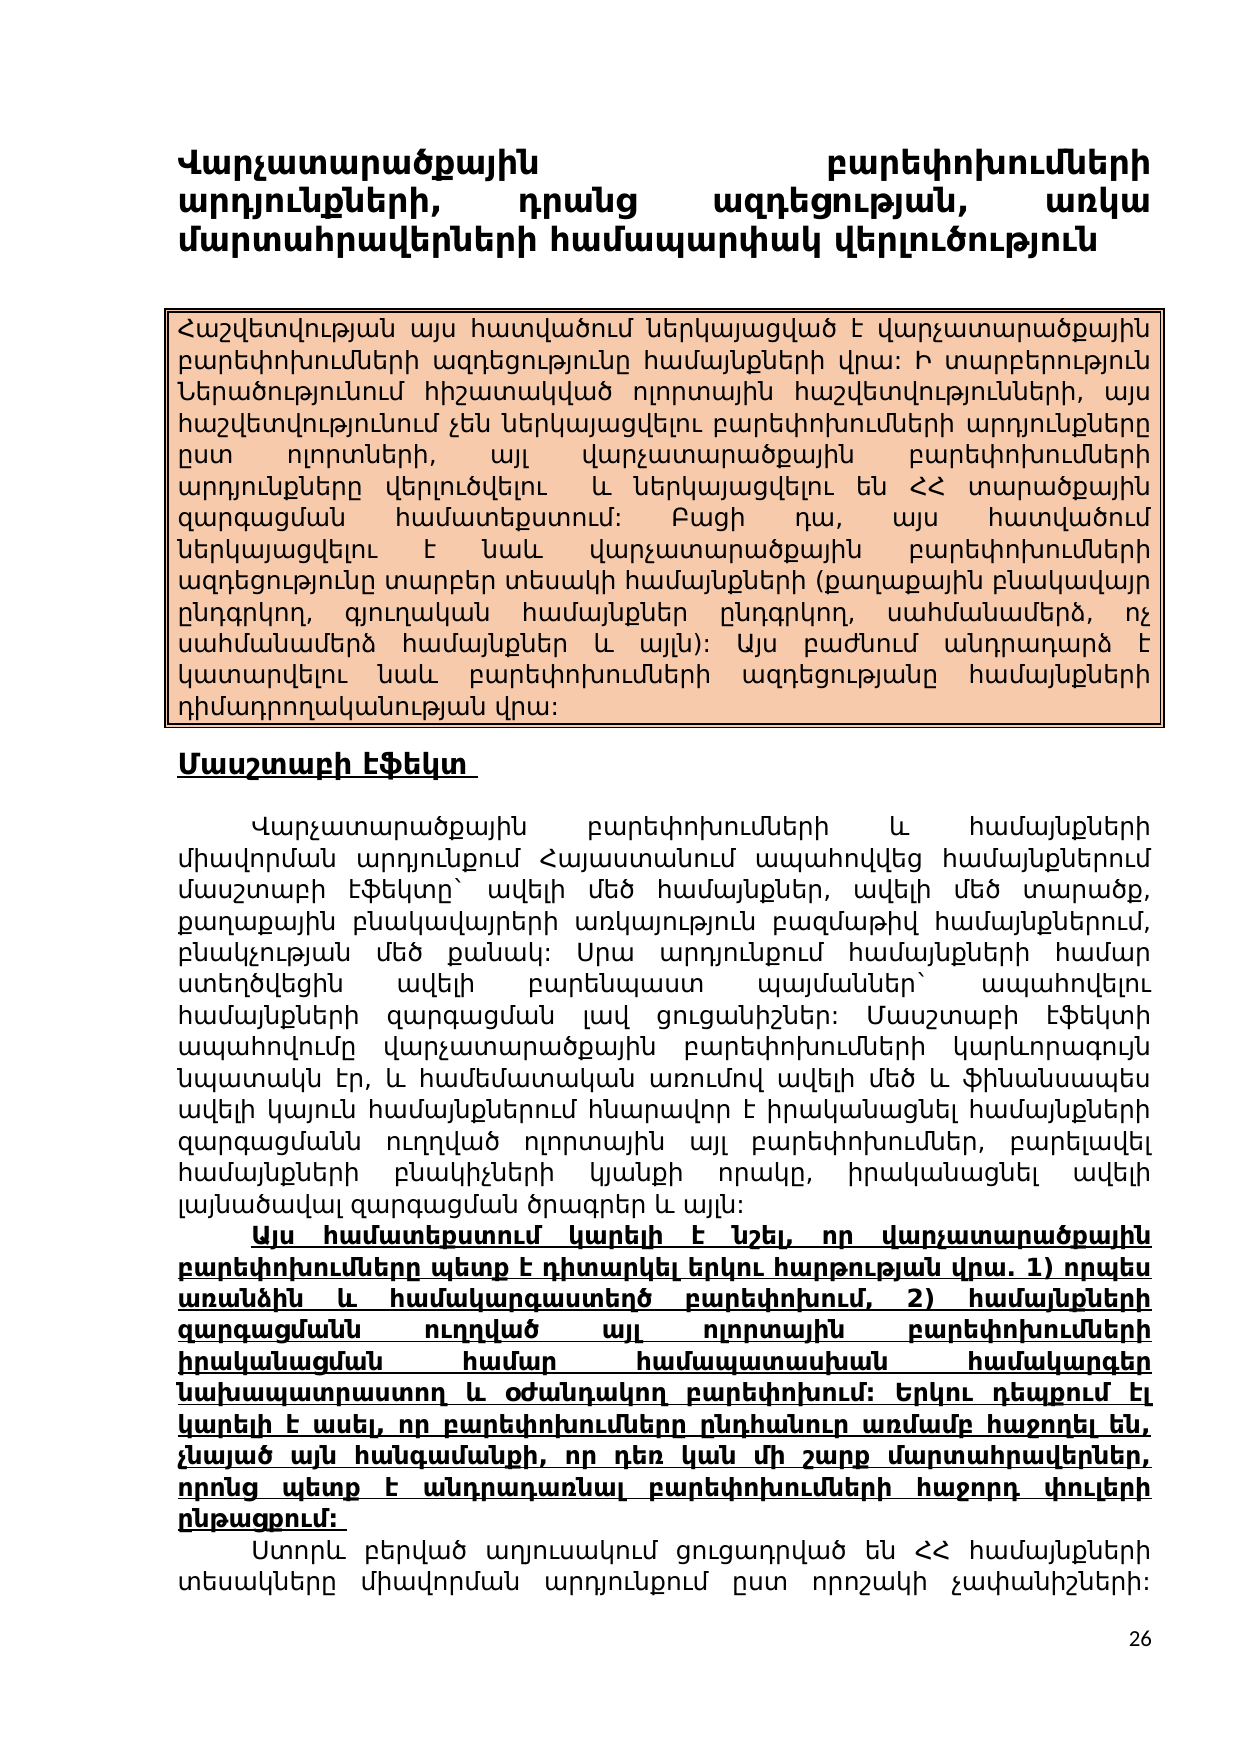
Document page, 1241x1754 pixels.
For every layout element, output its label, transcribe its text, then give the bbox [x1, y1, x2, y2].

subtitle Մասշտաբի էֆեկտ [177, 747, 1152, 781]
text Այս համատեքստում կարելի է նշել, որ վարչատարածքային բարեփոխումները պետք է դիտարկել երկու հարթության վրա. 1) որպես առանձին և համակարգաստեղծ բարեփոխում, 2) համայնքների զարգացմանն ուղղված այլ ոլորտային բարեփոխումների իրականացման համար համապատասխան համակարգեր նախապատրաստող և օժանդակող բարեփոխում: Երկու դեպքում էլ կարելի է ասել, որ բարեփոխումները ընդհանուր առմամբ հաջողել են, չնայած այն հանգամանքի, որ դեռ կան մի շարք մարտահրավերներ, որոնց պետք է անդրադառնալ բարեփոխումների հաջորդ փուլերի ընթացքում: [177, 1373, 1152, 1404]
text Այս համատեքստում կարելի է նշել, որ վարչատարածքային բարեփոխումները պետք է դիտարկել երկու հարթության վրա. 1) որպես առանձին և համակարգաստեղծ բարեփոխում, 2) համայնքների զարգացմանն ուղղված այլ ոլորտային բարեփոխումների իրականացման համար համապատասխան համակարգեր նախապատրաստող և օժանդակող բարեփոխում: Երկու դեպքում էլ կարելի է ասել, որ բարեփոխումները ընդհանուր առմամբ հաջողել են, չնայած այն հանգամանքի, որ դեռ կան մի շարք մարտահրավերներ, որոնց պետք է անդրադառնալ բարեփոխումների հաջորդ փուլերի ընթացքում: [177, 1499, 1152, 1534]
text Այս համատեքստում կարելի է նշել, որ վարչատարածքային բարեփոխումները պետք է դիտարկել երկու հարթության վրա. 1) որպես առանձին և համակարգաստեղծ բարեփոխում, 2) համայնքների զարգացմանն ուղղված այլ ոլորտային բարեփոխումների իրականացման համար համապատասխան համակարգեր նախապատրաստող և օժանդակող բարեփոխում: Երկու դեպքում էլ կարելի է ասել, որ բարեփոխումները ընդհանուր առմամբ հաջողել են, չնայած այն հանգամանքի, որ դեռ կան մի շարք մարտահրավերներ, որոնց պետք է անդրադառնալ բարեփոխումների հաջորդ փուլերի ընթացքում: [177, 1405, 1152, 1467]
text Այս համատեքստում կարելի է նշել, որ վարչատարածքային բարեփոխումները պետք է դիտարկել երկու հարթության վրա. 1) որպես առանձին և համակարգաստեղծ բարեփոխում, 2) համայնքների զարգացմանն ուղղված այլ ոլորտային բարեփոխումների իրականացման համար համապատասխան համակարգեր նախապատրաստող և օժանդակող բարեփոխում: Երկու դեպքում էլ կարելի է ասել, որ բարեփոխումները ընդհանուր առմամբ հաջողել են, չնայած այն հանգամանքի, որ դեռ կան մի շարք մարտահրավերներ, որոնց պետք է անդրադառնալ բարեփոխումների հաջորդ փուլերի ընթացքում: [177, 1221, 1152, 1278]
text Այս համատեքստում կարելի է նշել, որ վարչատարածքային բարեփոխումները պետք է դիտարկել երկու հարթության վրա. 1) որպես առանձին և համակարգաստեղծ բարեփոխում, 2) համայնքների զարգացմանն ուղղված այլ ոլորտային բարեփոխումների իրականացման համար համապատասխան համակարգեր նախապատրաստող և օժանդակող բարեփոխում: Երկու դեպքում էլ կարելի է ասել, որ բարեփոխումները ընդհանուր առմամբ հաջողել են, չնայած այն հանգամանքի, որ դեռ կան մի շարք մարտահրավերներ, որոնց պետք է անդրադառնալ բարեփոխումների հաջորդ փուլերի ընթացքում: [177, 1310, 1152, 1341]
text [177, 1536, 1152, 1597]
text Վարչատարածքային բարեփոխումների և համայնքների միավորման արդյունքում Հայաստանում ապահովվեց համայնքներում մասշտաբի էֆեկտը` ավելի մեծ համայնքներ, ավելի մեծ տարածք, քաղաքային բնակավայրերի առկայություն բազմաթիվ համայնքներում, բնակչության մեծ քանակ: Սրա արդյունքում համայնքների համար ստեղծվեցին ավելի բարենպաստ պայմաններ` ապահովելու համայնքների զարգացման լավ ցուցանիշներ: Մասշտաբի էֆեկտի ապահովումը վարչատարածքային բարեփոխումների կարևորագույն նպատակն էր, և համեմատական առումով ավելի մեծ և ֆինանսապես ավելի կայուն համայնքներում հնարավոր է իրականացնել համայնքների զարգացմանն ուղղված ոլորտային այլ բարեփոխումներ, բարելավել համայնքների բնակիչների կյանքի որակը, իրականացնել ավելի լայնածավալ զարգացման ծրագրեր և այլն: [177, 812, 1152, 1219]
subtitle Վարչատարածքային բարեփոխումների արդյունքների, դրանց ազդեցության, առկա մարտահրավերների համապարփակ վերլուծություն [177, 143, 1152, 260]
